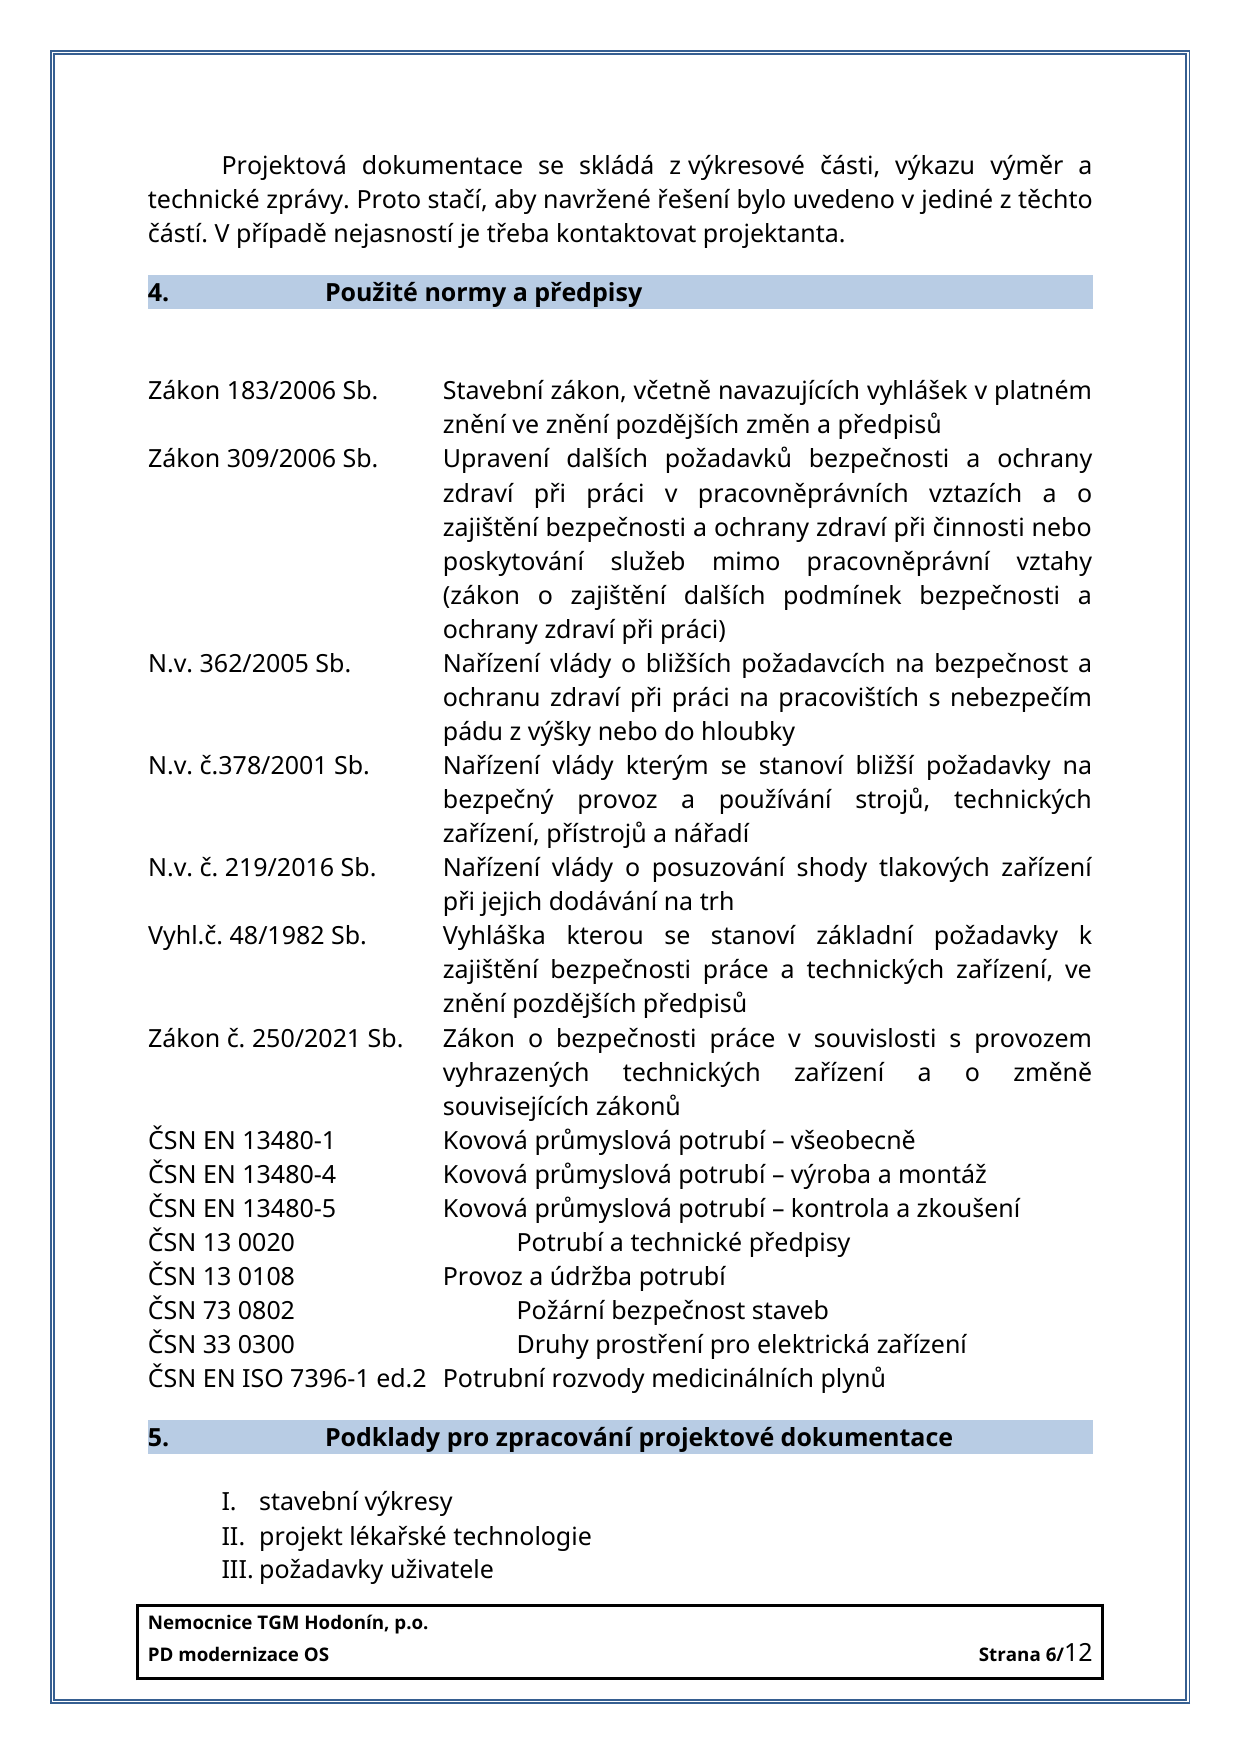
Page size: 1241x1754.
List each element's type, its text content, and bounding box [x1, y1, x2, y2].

list Použité normy a předpisy [148, 275, 1093, 309]
list Podklady pro zpracování projektové dokumentace [148, 1420, 1093, 1454]
text ČSN 73 0802 Požární bezpečnost staveb [148, 1293, 1093, 1327]
list projekt lékařské technologie [221, 1518, 1093, 1552]
text N.v. 362/2005 Sb. Nařízení vlády o bližších požadavcích na bezpečnost a ochranu zdraví při práci na pracovištích s nebezpečím pádu z výšky nebo do hloubky [148, 646, 1093, 748]
text N.v. č. 219/2016 Sb. Nařízení vlády o posuzování shody tlakových zařízení při jejich dodávání na trh [148, 850, 1093, 918]
text Projektová dokumentace se skládá z výkresové části, výkazu výměr a technické zprávy. Proto stačí, aby navržené řešení bylo uvedeno v jediné z těchto částí. V případě nejasností je třeba kontaktovat projektanta. [148, 148, 1093, 250]
text Zákon 183/2006 Sb. Stavební zákon, včetně navazujících vyhlášek v platném znění ve znění pozdějších změn a předpisů [148, 373, 1093, 441]
list požadavky uživatele [221, 1552, 1093, 1586]
text ČSN 13 0020 Potrubí a technické předpisy [148, 1224, 1093, 1259]
text N.v. č.378/2001 Sb. Nařízení vlády kterým se stanoví bližší požadavky na bezpečný provoz a používání strojů, technických zařízení, přístrojů a nářadí [148, 748, 1093, 850]
list stavební výkresy [221, 1484, 1093, 1518]
text ČSN 13 0108 Provoz a údržba potrubí [148, 1259, 1093, 1293]
text ČSN EN ISO 7396-1 ed.2 Potrubní rozvody medicinálních plynů [148, 1361, 1093, 1395]
text Zákon 309/2006 Sb. Upravení dalších požadavků bezpečnosti a ochrany zdraví při práci v pracovněprávních vztazích a o zajištění bezpečnosti a ochrany zdraví při činnosti nebo poskytování služeb mimo pracovněprávní vztahy (zákon o zajištění dalších podmínek bezpečnosti a ochrany zdraví při práci) [148, 441, 1093, 646]
text Vyhl.č. 48/1982 Sb. Vyhláška kterou se stanoví základní požadavky k zajištění bezpečnosti práce a technických zařízení, ve znění pozdějších předpisů [148, 918, 1093, 1020]
text ČSN EN 13480-1 Kovová průmyslová potrubí – všeobecně [148, 1122, 1093, 1156]
text ČSN EN 13480-4 Kovová průmyslová potrubí – výroba a montáž [148, 1156, 1093, 1191]
text ČSN 33 0300 Druhy prostření pro elektrická zařízení [148, 1327, 1093, 1361]
text ČSN EN 13480-5 Kovová průmyslová potrubí – kontrola a zkoušení [148, 1191, 1093, 1224]
text Zákon č. 250/2021 Sb. Zákon o bezpečnosti práce v souvislosti s provozem vyhrazených technických zařízení a o změně souvisejících zákonů [148, 1020, 1093, 1122]
